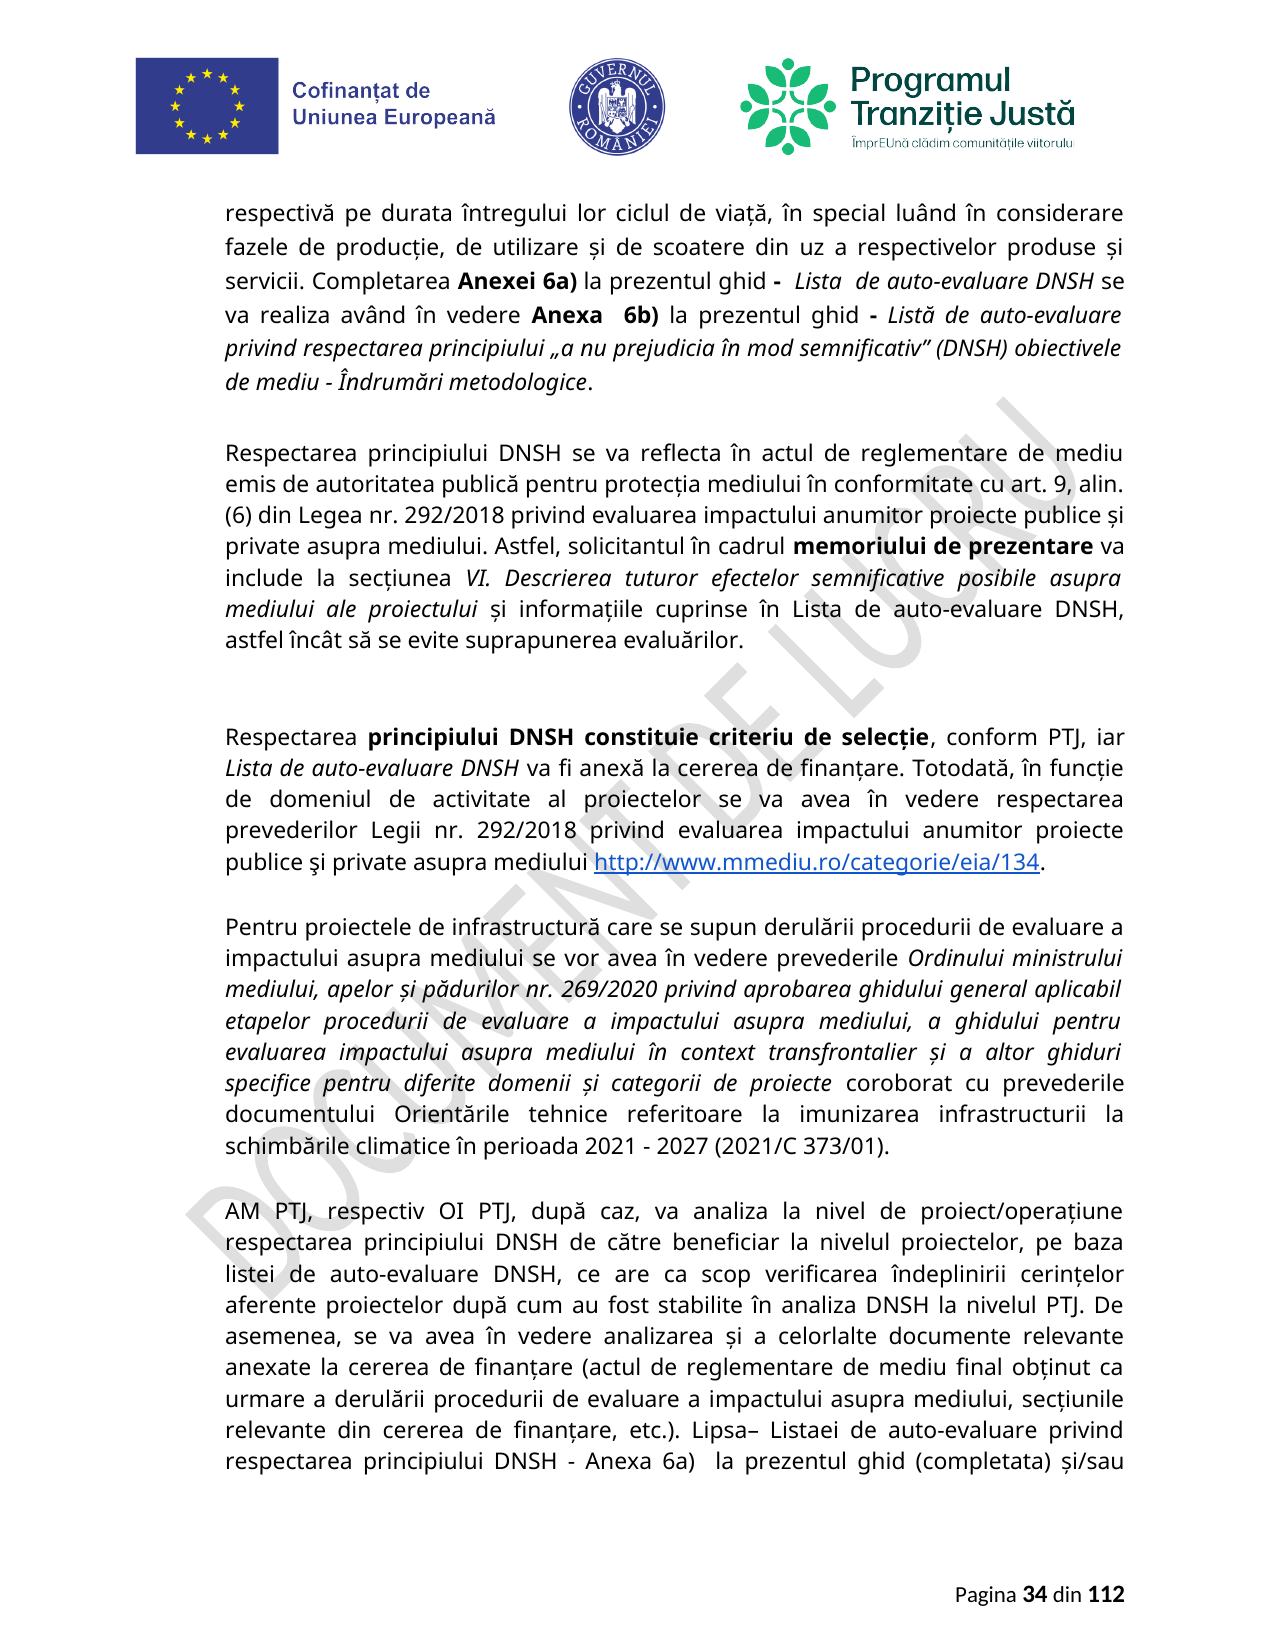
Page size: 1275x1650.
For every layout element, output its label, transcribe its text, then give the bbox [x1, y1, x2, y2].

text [225, 1195, 1125, 1476]
text Respectarea principiului DNSH constituie criteriu de selecție, conform PTJ, iar Lista de auto-evaluare DNSH va fi anexă la cererea de finanțare. Totodată, în funcție de domeniul de activitate al proiectelor se va avea în vedere respectarea prevederilor Legii nr. 292/2018 privind evaluarea impactului anumitor proiecte publice şi private asupra mediului http://www.mmediu.ro/categorie/eia/134. [225, 721, 1125, 877]
text Respectarea principiului DNSH se va reflecta în actul de reglementare de mediu emis de autoritatea publică pentru protecția mediului în conformitate cu art. 9, alin. (6) din Legea nr. 292/2018 privind evaluarea impactului anumitor proiecte publice și private asupra mediului. Astfel, solicitantul în cadrul memoriului de prezentare va include la secțiunea VI. Descrierea tuturor efectelor semnificative posibile asupra mediului ale proiectului și informațiile cuprinse în Lista de auto-evaluare DNSH, astfel încât să se evite suprapunerea evaluărilor. [225, 437, 1125, 655]
text Pentru proiectele de infrastructură care se supun derulării procedurii de evaluare a impactului asupra mediului se vor avea în vedere prevederile Ordinului ministrului mediului, apelor și pădurilor nr. 269/2020 privind aprobarea ghidului general aplicabil etapelor procedurii de evaluare a impactului asupra mediului, a ghidului pentru evaluarea impactului asupra mediului în context transfrontalier și a altor ghiduri specifice pentru diferite domenii și categorii de proiecte coroborat cu prevederile documentului Orientările tehnice referitoare la imunizarea infrastructurii la schimbările climatice în perioada 2021 - 2027 (2021/C 373/01). [225, 911, 1125, 1161]
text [225, 197, 1125, 397]
